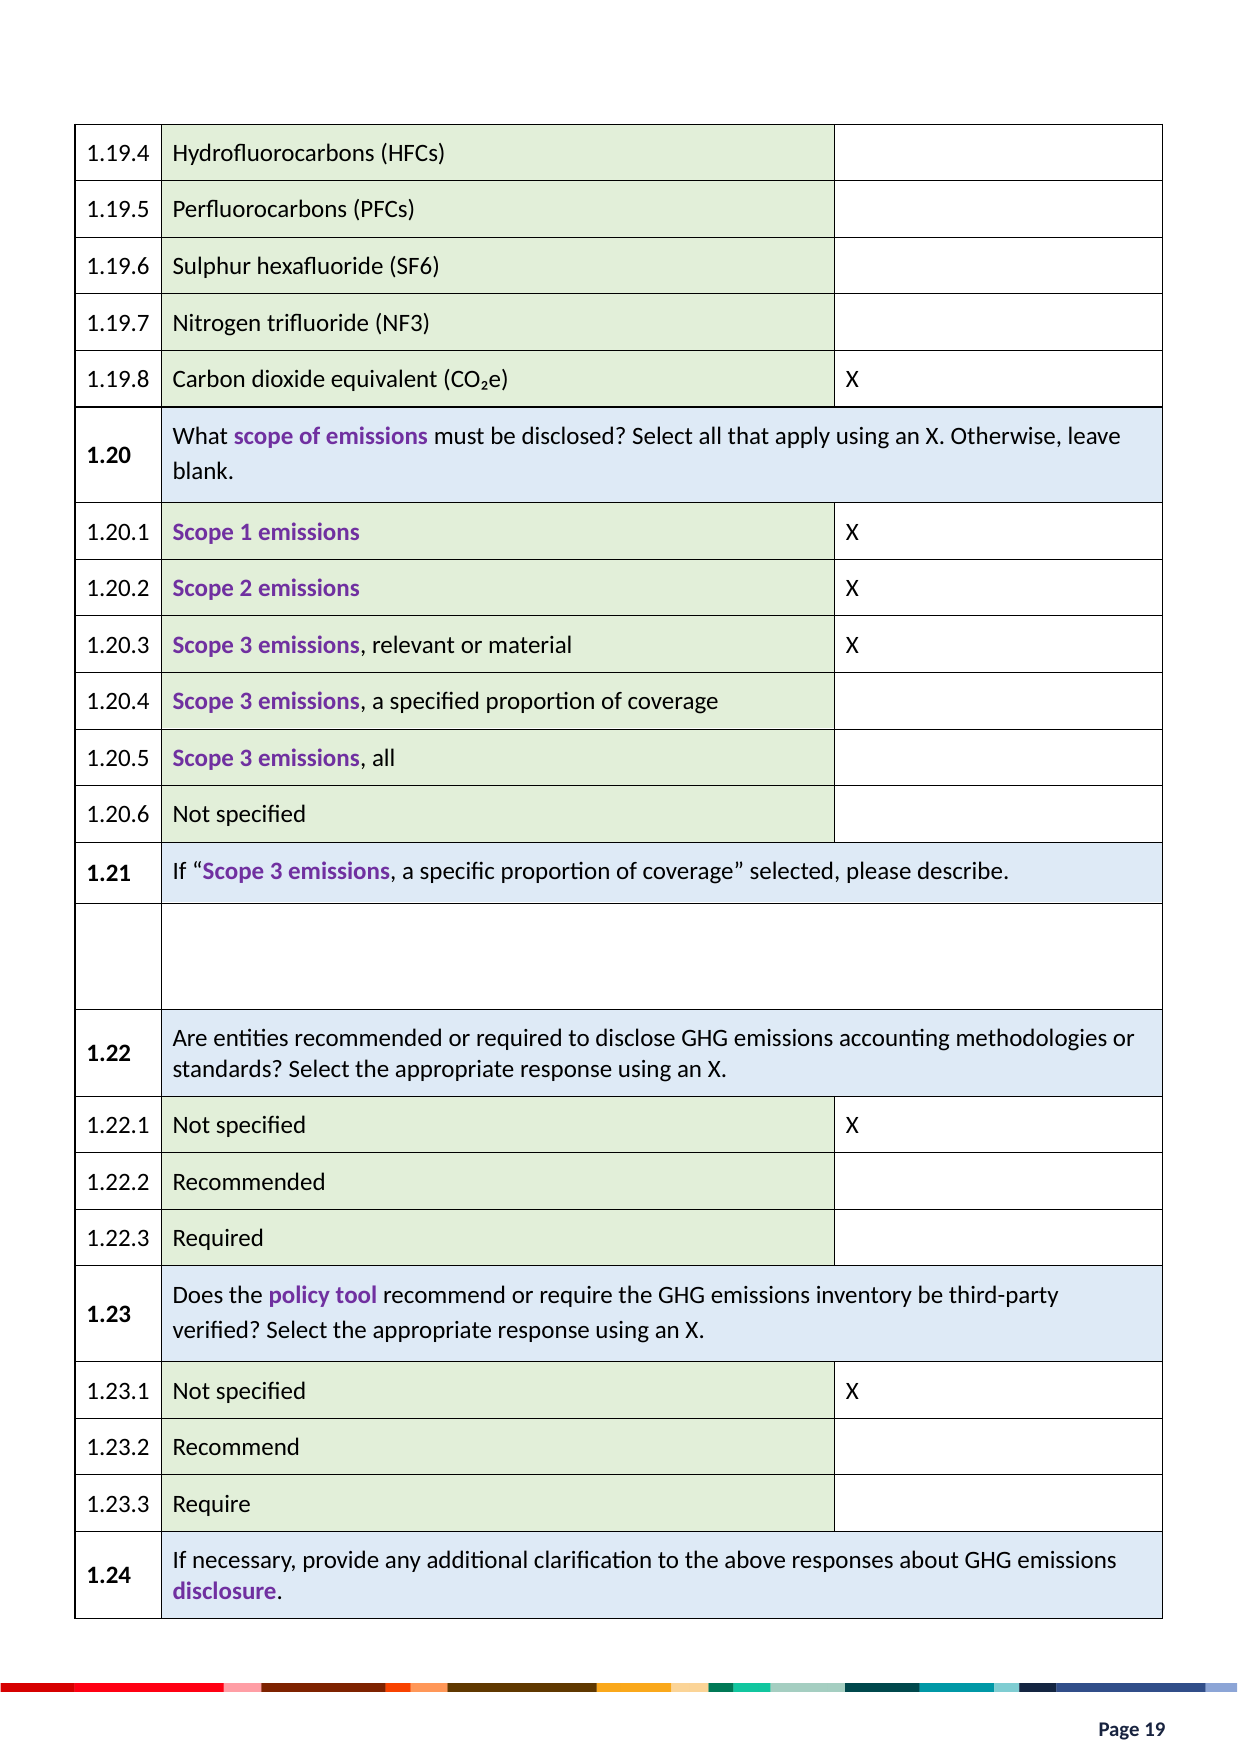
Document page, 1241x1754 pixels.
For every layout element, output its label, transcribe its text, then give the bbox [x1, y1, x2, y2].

table_cell [835, 238, 1162, 293]
table_cell 1.22.1 [76, 1097, 161, 1152]
table_cell [835, 125, 1162, 180]
table_cell 1.24 [76, 1532, 161, 1618]
table_cell Hydrofluorocarbons (HFCs) [162, 125, 834, 180]
table_cell Not specified [162, 1097, 834, 1152]
table_cell X [835, 616, 1162, 672]
table_cell [835, 294, 1162, 350]
table_cell Sulphur hexafluoride (SF6) [162, 238, 834, 293]
table_cell 1.20.2 [76, 560, 161, 615]
table_cell Not specified [162, 1362, 834, 1418]
table_cell Recommended [162, 1153, 834, 1209]
table_cell [835, 1419, 1162, 1474]
table_cell Perfluorocarbons (PFCs) [162, 181, 834, 237]
table_cell 1.23.1 [76, 1362, 161, 1418]
table_cell If “Scope 3 emissions, a specific proportion of coverage” selected, please describe. [162, 843, 1162, 902]
table_cell Scope 3 emissions, a specified proportion of coverage [162, 673, 834, 728]
table_cell [835, 1153, 1162, 1209]
table_cell 1.20.5 [76, 730, 161, 785]
table_cell 1.19.7 [76, 294, 161, 350]
table_cell Require [162, 1475, 834, 1531]
table_cell Scope 1 emissions [162, 503, 834, 559]
table_cell [835, 730, 1162, 785]
table_cell If necessary, provide any additional clarification to the above responses about GHG emissions disclosure. [162, 1532, 1162, 1618]
table_cell What scope of emissions must be disclosed? Select all that apply using an X. Otherwise, leave blank. [162, 408, 1162, 502]
table_cell 1.20.6 [76, 786, 161, 842]
table_cell [835, 786, 1162, 842]
table_cell X [835, 1097, 1162, 1152]
table_cell Not specified [162, 786, 834, 842]
table_cell X [835, 560, 1162, 615]
table_cell [835, 181, 1162, 237]
table_cell Scope 2 emissions [162, 560, 834, 615]
table_cell 1.19.4 [76, 125, 161, 180]
table_cell Nitrogen trifluoride (NF3) [162, 294, 834, 350]
table_cell 1.20.3 [76, 616, 161, 672]
table_cell 1.22.2 [76, 1153, 161, 1209]
table_cell X [835, 1362, 1162, 1418]
table_cell Required [162, 1210, 834, 1265]
table_cell [835, 1210, 1162, 1265]
table_cell 1.20 [76, 408, 161, 502]
table_cell Carbon dioxide equivalent (CO₂e) [162, 351, 834, 406]
table_cell 1.23 [76, 1266, 161, 1361]
table_cell Are entities recommended or required to disclose GHG emissions accounting methodologies or standards? Select the appropriate response using an X. [162, 1010, 1162, 1096]
table_cell Recommend [162, 1419, 834, 1474]
table_cell [162, 904, 1162, 1009]
table_cell [835, 673, 1162, 728]
table_cell Does the policy tool recommend or require the GHG emissions inventory be third-party verified? Select the appropriate response using an X. [162, 1266, 1162, 1361]
table_cell Scope 3 emissions, relevant or material [162, 616, 834, 672]
table_cell 1.20.1 [76, 503, 161, 559]
table_cell 1.19.6 [76, 238, 161, 293]
table_cell X [835, 503, 1162, 559]
table_cell 1.22 [76, 1010, 161, 1096]
table_cell 1.22.3 [76, 1210, 161, 1265]
table_cell 1.21 [76, 843, 161, 902]
picture [0, 1683, 1236, 1692]
table_cell 1.19.8 [76, 351, 161, 406]
table_cell [835, 1475, 1162, 1531]
table_cell Scope 3 emissions, all [162, 730, 834, 785]
table_cell 1.20.4 [76, 673, 161, 728]
table_cell [76, 904, 161, 1009]
table_cell X [835, 351, 1162, 406]
table_cell 1.23.3 [76, 1475, 161, 1531]
table_cell 1.19.5 [76, 181, 161, 237]
table_cell 1.23.2 [76, 1419, 161, 1474]
